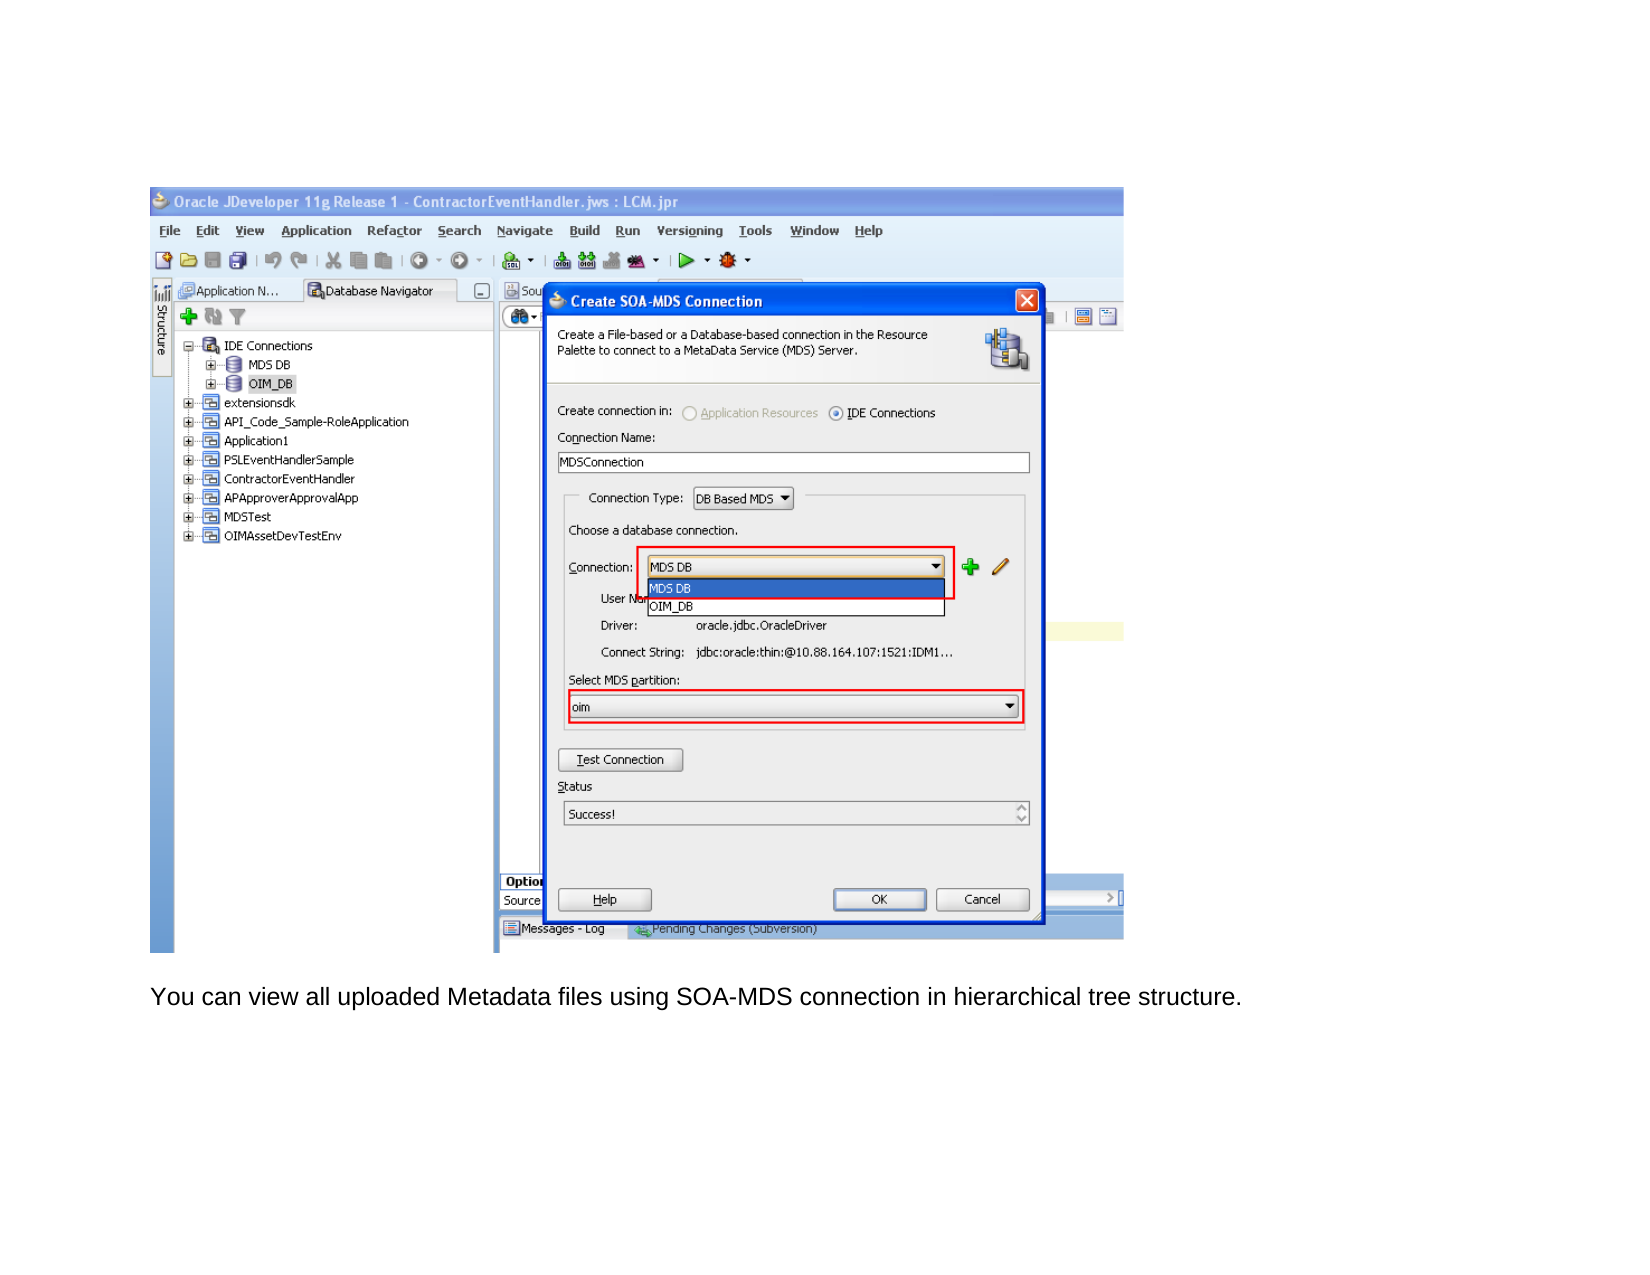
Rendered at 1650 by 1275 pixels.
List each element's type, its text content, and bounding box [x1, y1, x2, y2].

text You can view all uploaded Metadata files using SOA-MDS connection in hierarchical tree structure. [150, 982, 1500, 1011]
picture [150, 187, 1124, 953]
